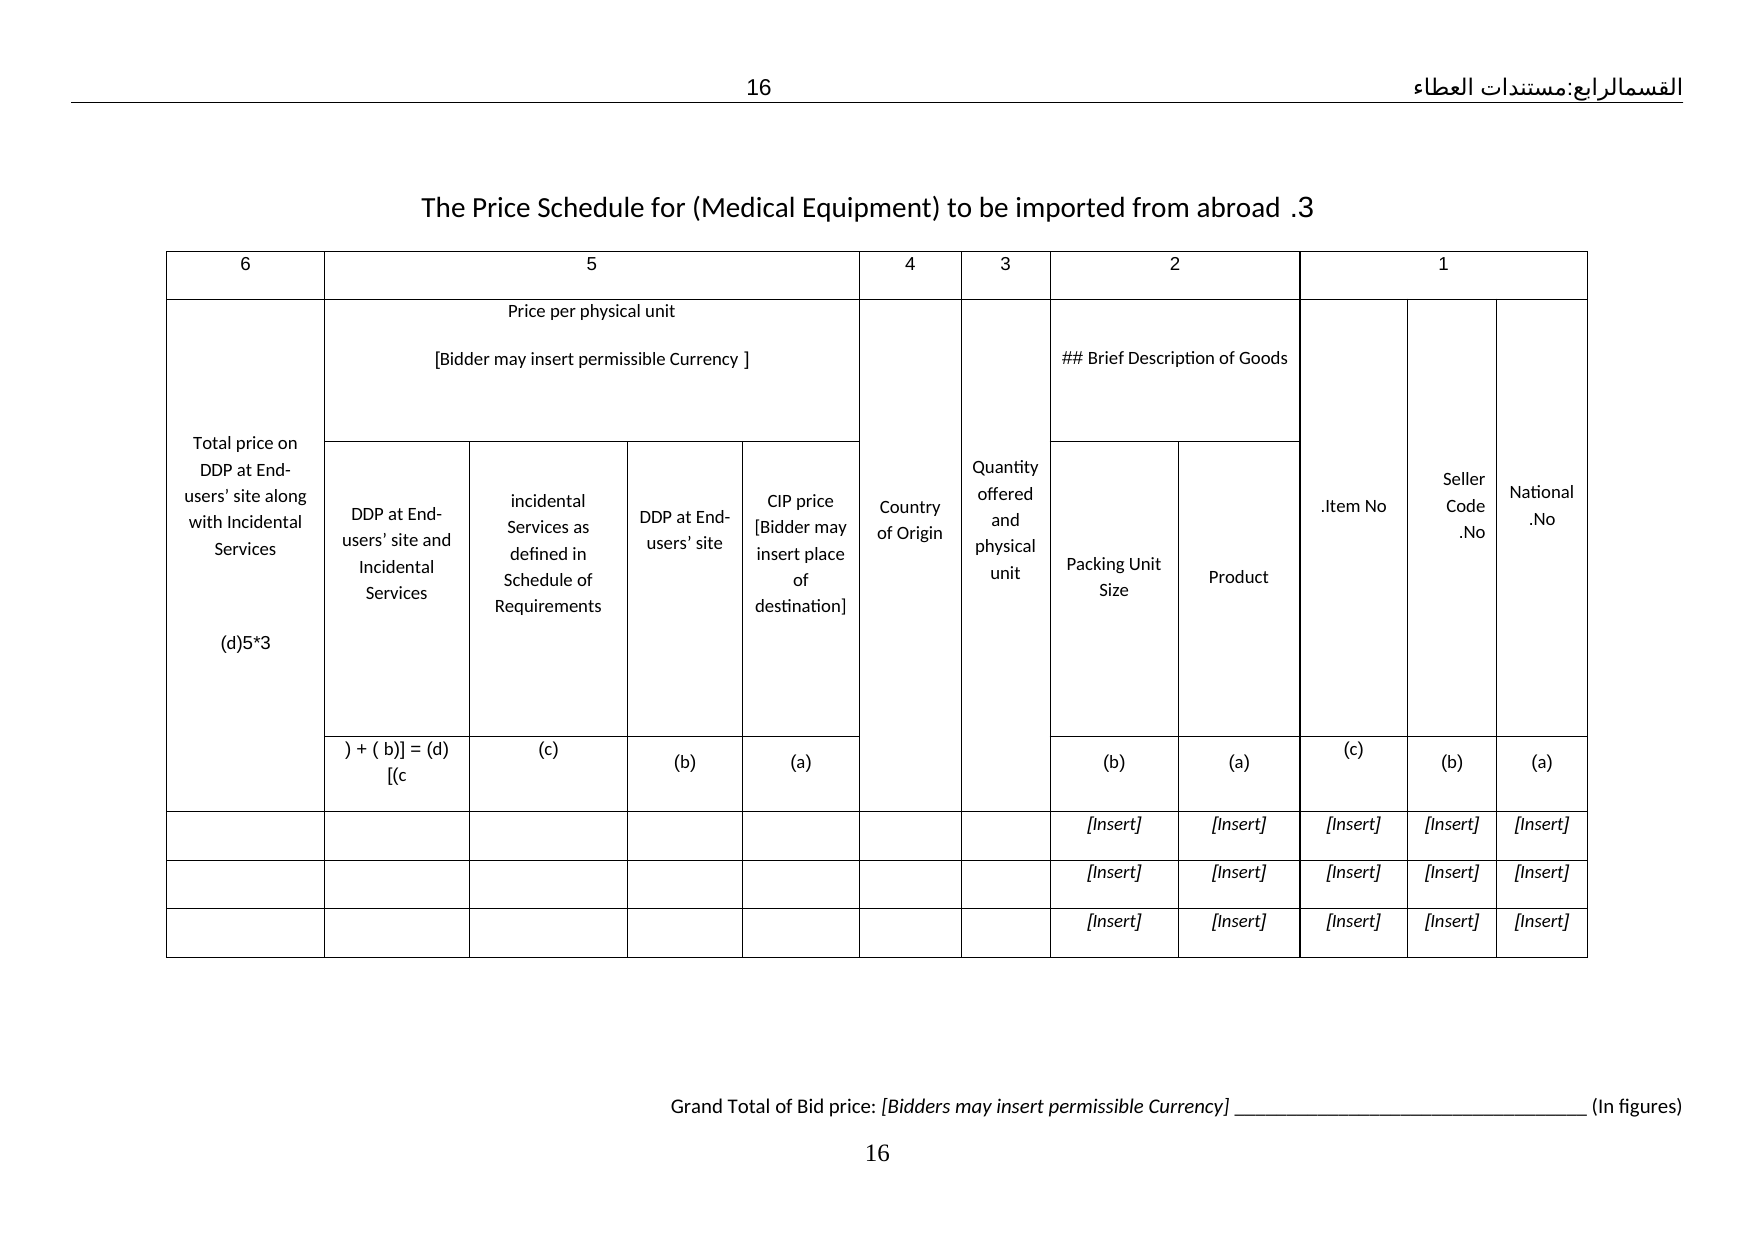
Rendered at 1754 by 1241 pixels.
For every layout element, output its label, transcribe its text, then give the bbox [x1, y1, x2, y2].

table_cell [Insert] [1408, 861, 1496, 908]
table_cell [167, 861, 324, 908]
table_cell incidental Services as defined in Schedule of Requirements [470, 442, 627, 736]
table_cell (a) [1497, 737, 1587, 811]
table_cell [470, 812, 627, 859]
table_header 3 [962, 252, 1050, 298]
table_cell Seller Code No. [1408, 300, 1496, 736]
table_cell [962, 861, 1050, 908]
text 3. The Price Schedule for (Medical Equipment) to be imported from abroad [71, 189, 1665, 225]
table_header 2 [1051, 252, 1299, 298]
table_cell [Insert] [1408, 812, 1496, 859]
table_header 6 [167, 252, 324, 298]
table_cell [Insert] [1408, 909, 1496, 957]
table_cell (a) [1179, 737, 1299, 811]
table_cell [Insert] [1179, 909, 1299, 957]
table_cell [860, 909, 961, 957]
table_cell [628, 812, 742, 859]
table_cell DDP at End-users’ site [628, 442, 742, 736]
table_header 5 [325, 252, 859, 298]
table_cell (d) = [(b ) + (c)] [325, 737, 469, 811]
table_cell [325, 861, 469, 908]
table_cell [962, 909, 1050, 957]
table_cell [Insert] [1497, 861, 1587, 908]
table_cell Quantity offered and physical unit [962, 300, 1050, 811]
table_cell [Insert] [1051, 812, 1178, 859]
table_cell Brief Description of Goods ## [1051, 300, 1299, 441]
table_cell Total price on DDP at End-users’ site along with Incidental Services 3*5(d) [167, 300, 324, 811]
table_cell [743, 812, 859, 859]
table_cell [Insert] [1301, 909, 1407, 957]
table_cell [Insert] [1051, 861, 1178, 908]
table_cell [Insert] [1497, 812, 1587, 859]
table_cell Price per physical unit [ Bidder may insert permissible Currency] [325, 300, 859, 441]
table_cell [743, 909, 859, 957]
table_cell [470, 909, 627, 957]
table_cell [962, 812, 1050, 859]
table_cell CIP price [Bidder may insert place of destination] [743, 442, 859, 736]
table_cell [167, 812, 324, 859]
table_cell [743, 861, 859, 908]
table_cell (c) [470, 737, 627, 811]
table_cell (b) [628, 737, 742, 811]
text Grand Total of Bid price: [Bidders may insert permissible Currency] __________________________________ (In figures) [71, 1093, 1683, 1118]
table_cell [Insert] [1301, 861, 1407, 908]
table_cell [167, 909, 324, 957]
table_cell [Insert] [1179, 861, 1299, 908]
table_cell Item No. [1301, 300, 1407, 736]
table_cell [Insert] [1497, 909, 1587, 957]
table_cell [628, 861, 742, 908]
table_cell Product [1179, 442, 1299, 736]
table_cell [860, 861, 961, 908]
table_cell Packing Unit Size [1051, 442, 1178, 736]
table_header 4 [860, 252, 961, 298]
table_cell DDP at End-users’ site and Incidental Services [325, 442, 469, 736]
table_cell [Insert] [1301, 812, 1407, 859]
table_cell [470, 861, 627, 908]
table_cell [860, 812, 961, 859]
table_cell [325, 909, 469, 957]
table_cell (b) [1408, 737, 1496, 811]
table_cell [Insert] [1051, 909, 1178, 957]
table_cell [Insert] [1179, 812, 1299, 859]
table_cell (a) [743, 737, 859, 811]
table_header 1 [1301, 252, 1587, 298]
table_cell [325, 812, 469, 859]
table_cell National No. [1497, 300, 1587, 736]
table_cell (b) [1051, 737, 1178, 811]
table_cell (c) [1301, 737, 1407, 811]
table_cell Country of Origin [860, 300, 961, 811]
table_cell [628, 909, 742, 957]
